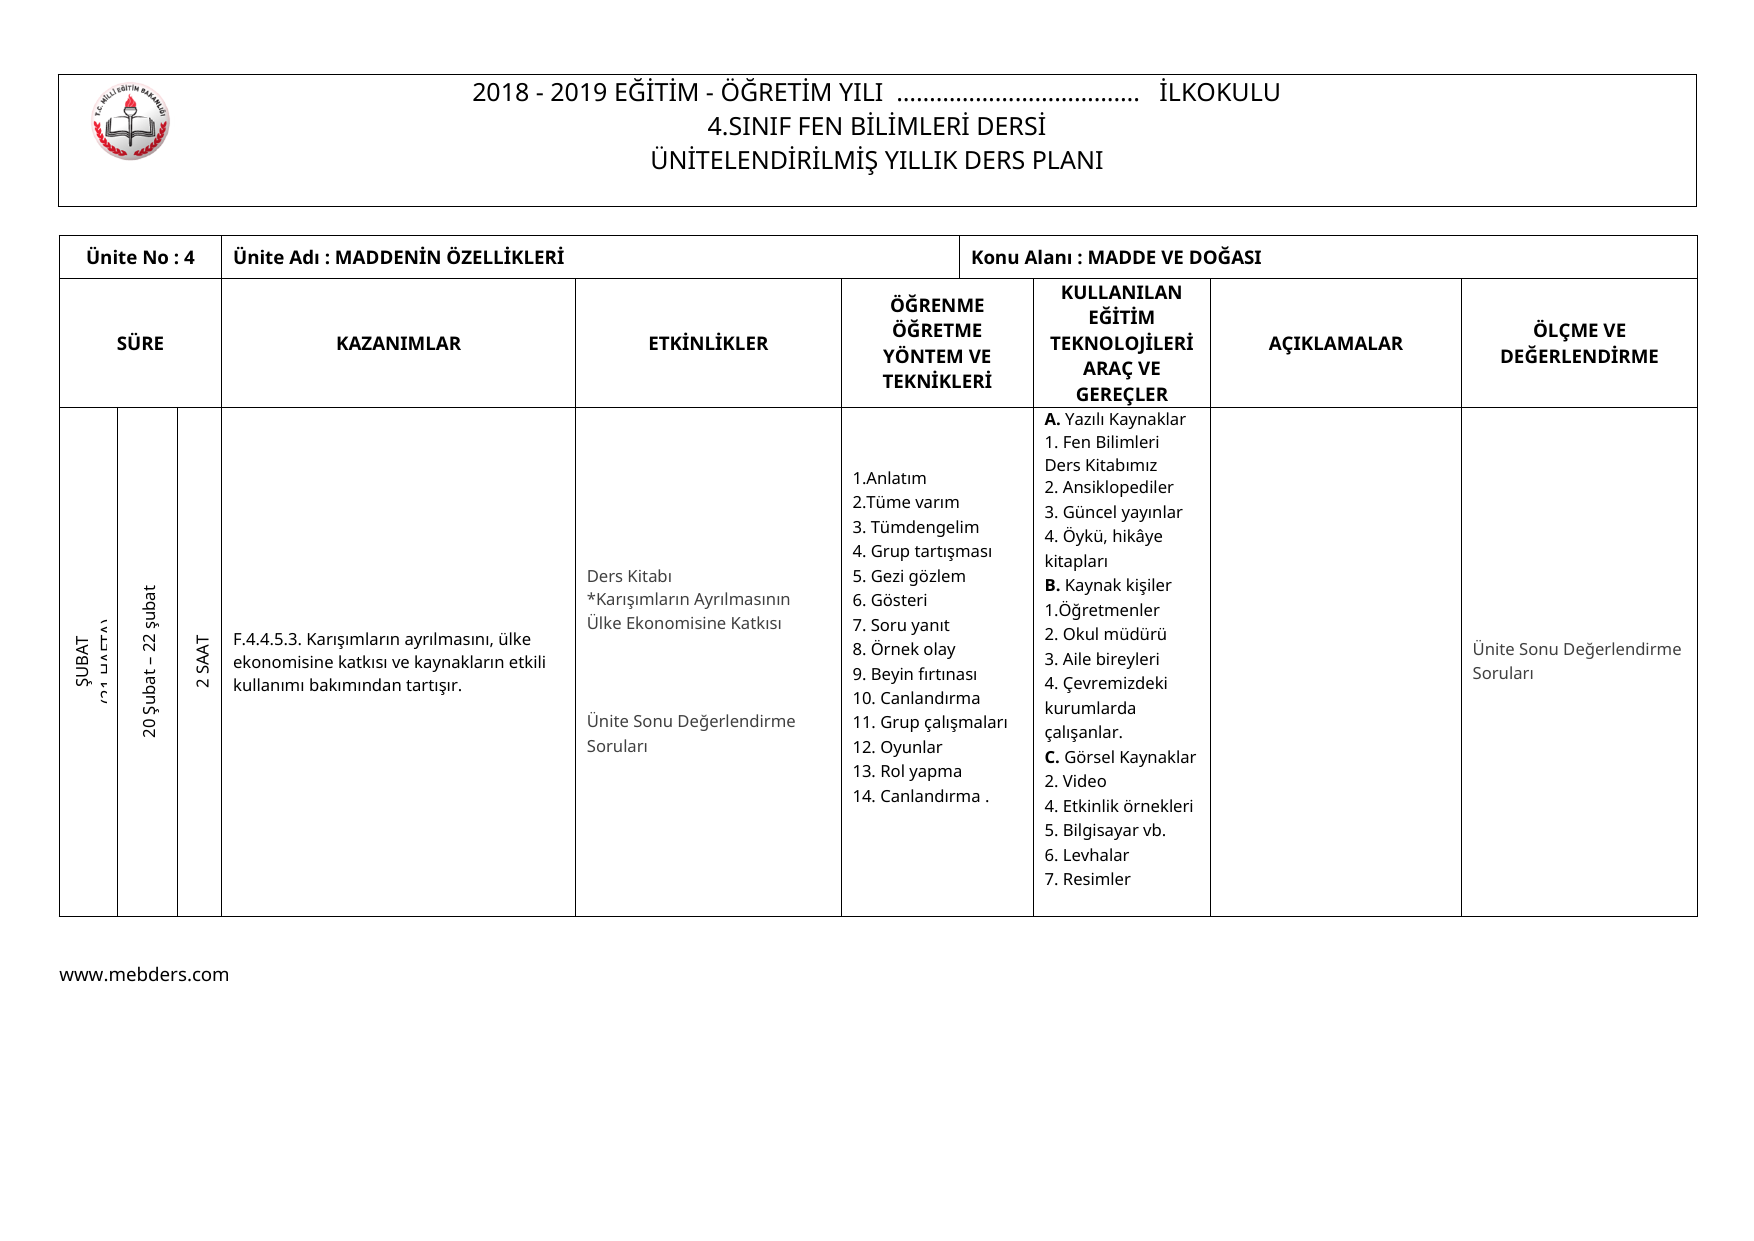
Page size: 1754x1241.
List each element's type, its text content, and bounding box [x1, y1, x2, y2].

table_cell A. Yazılı Kaynaklar 1. Fen Bilimleri Ders Kitabımız 2. Ansiklopediler 3. Güncel yayınlar 4. Öykü, hikâye kitapları B. Kaynak kişiler 1.Öğretmenler 2. Okul müdürü 3. Aile bireyleri 4. Çevremizdeki kurumlarda çalışanlar. C. Görsel Kaynaklar 2. Video 4. Etkinlik örnekleri 5. Bilgisayar vb. 6. Levhalar 7. Resimler [1034, 408, 1210, 916]
picture [85, 77, 175, 167]
table_cell ETKİNLİKLER [576, 279, 841, 407]
table_cell [1211, 408, 1461, 916]
table_cell AÇIKLAMALAR [1211, 279, 1461, 407]
table_cell KAZANIMLAR [222, 279, 575, 407]
table_cell ÖĞRENME ÖĞRETME YÖNTEM VE TEKNİKLERİ [842, 279, 1033, 407]
table_cell Ünite Sonu Değerlendirme Soruları [1462, 408, 1697, 916]
table_cell 1.Anlatım 2.Tüme varım 3. Tümdengelim 4. Grup tartışması 5. Gezi gözlem 6. Gösteri 7. Soru yanıt 8. Örnek olay 9. Beyin fırtınası 10. Canlandırma 11. Grup çalışmaları 12. Oyunlar 13. Rol yapma 14. Canlandırma . [842, 408, 1033, 916]
table_header Ünite Adı : MADDENİN ÖZELLİKLERİ [222, 236, 959, 278]
table_cell 20 Şubat – 22 şubat [118, 408, 177, 916]
table_cell ÖLÇME VE DEĞERLENDİRME [1462, 279, 1697, 407]
table_cell F.4.4.5.3. Karışımların ayrılmasını, ülke ekonomisine katkısı ve kaynakların etkili kullanımı bakımından tartışır. [222, 408, 575, 916]
table_header Konu Alanı : MADDE VE DOĞASI [960, 236, 1697, 278]
table_cell SÜRE [60, 279, 221, 407]
table_cell ŞUBAT (21.HAFTA) [60, 408, 117, 916]
table_cell Ders Kitabı *Karışımların Ayrılmasının Ülke Ekonomisine Katkısı Ünite Sonu Değerlendirme Soruları [576, 408, 841, 916]
table_cell 2 SAAT [178, 408, 221, 916]
table_cell KULLANILAN EĞİTİM TEKNOLOJİLERİ ARAÇ VE GEREÇLER [1034, 279, 1210, 407]
table_header Ünite No : 4 [60, 236, 221, 278]
text www.mebders.com [59, 961, 1695, 987]
